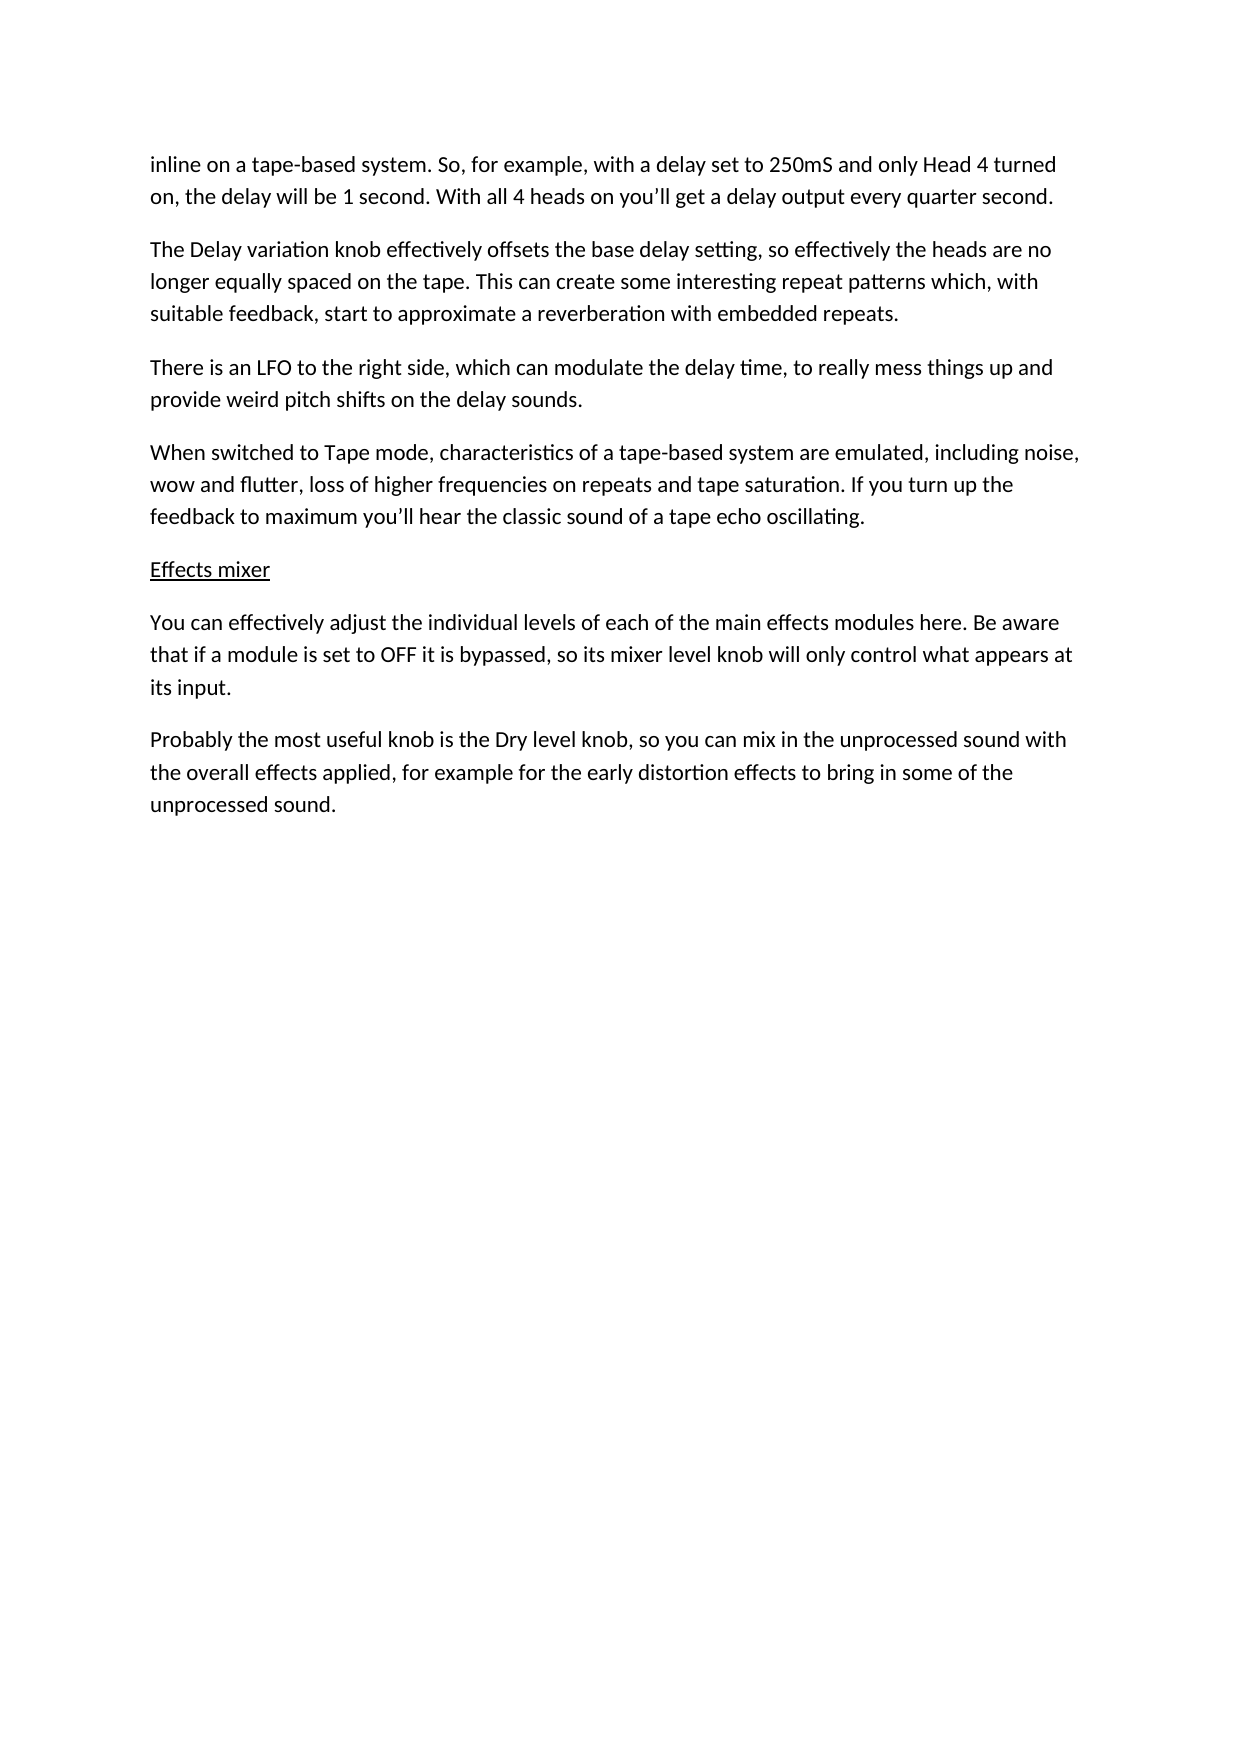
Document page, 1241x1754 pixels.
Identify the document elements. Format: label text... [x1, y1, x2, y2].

text Probably the most useful knob is the Dry level knob, so you can mix in the unprocessed sound with the overall effects applied, for example for the early distortion effects to bring in some of the unprocessed sound. [150, 726, 1090, 818]
text Effects mixer [150, 555, 1090, 583]
text You can effectively adjust the individual levels of each of the main effects modules here. Be aware that if a module is set to OFF it is bypassed, so its mixer level knob will only control what appears at its input. [150, 608, 1090, 701]
text The Delay variation knob effectively offsets the base delay setting, so effectively the heads are no longer equally spaced on the tape. This can create some interesting repeat patterns which, with suitable feedback, start to approximate a reverberation with embedded repeats. [150, 235, 1090, 328]
text There is an LFO to the right side, which can modulate the delay time, to really mess things up and provide weird pitch shifts on the delay sounds. [150, 353, 1090, 413]
text When switched to Tape mode, characteristics of a tape-based system are emulated, including noise, wow and flutter, loss of higher frequencies on repeats and tape saturation. If you turn up the feedback to maximum you’ll hear the classic sound of a tape echo oscillating. [150, 438, 1090, 530]
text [150, 150, 1090, 210]
